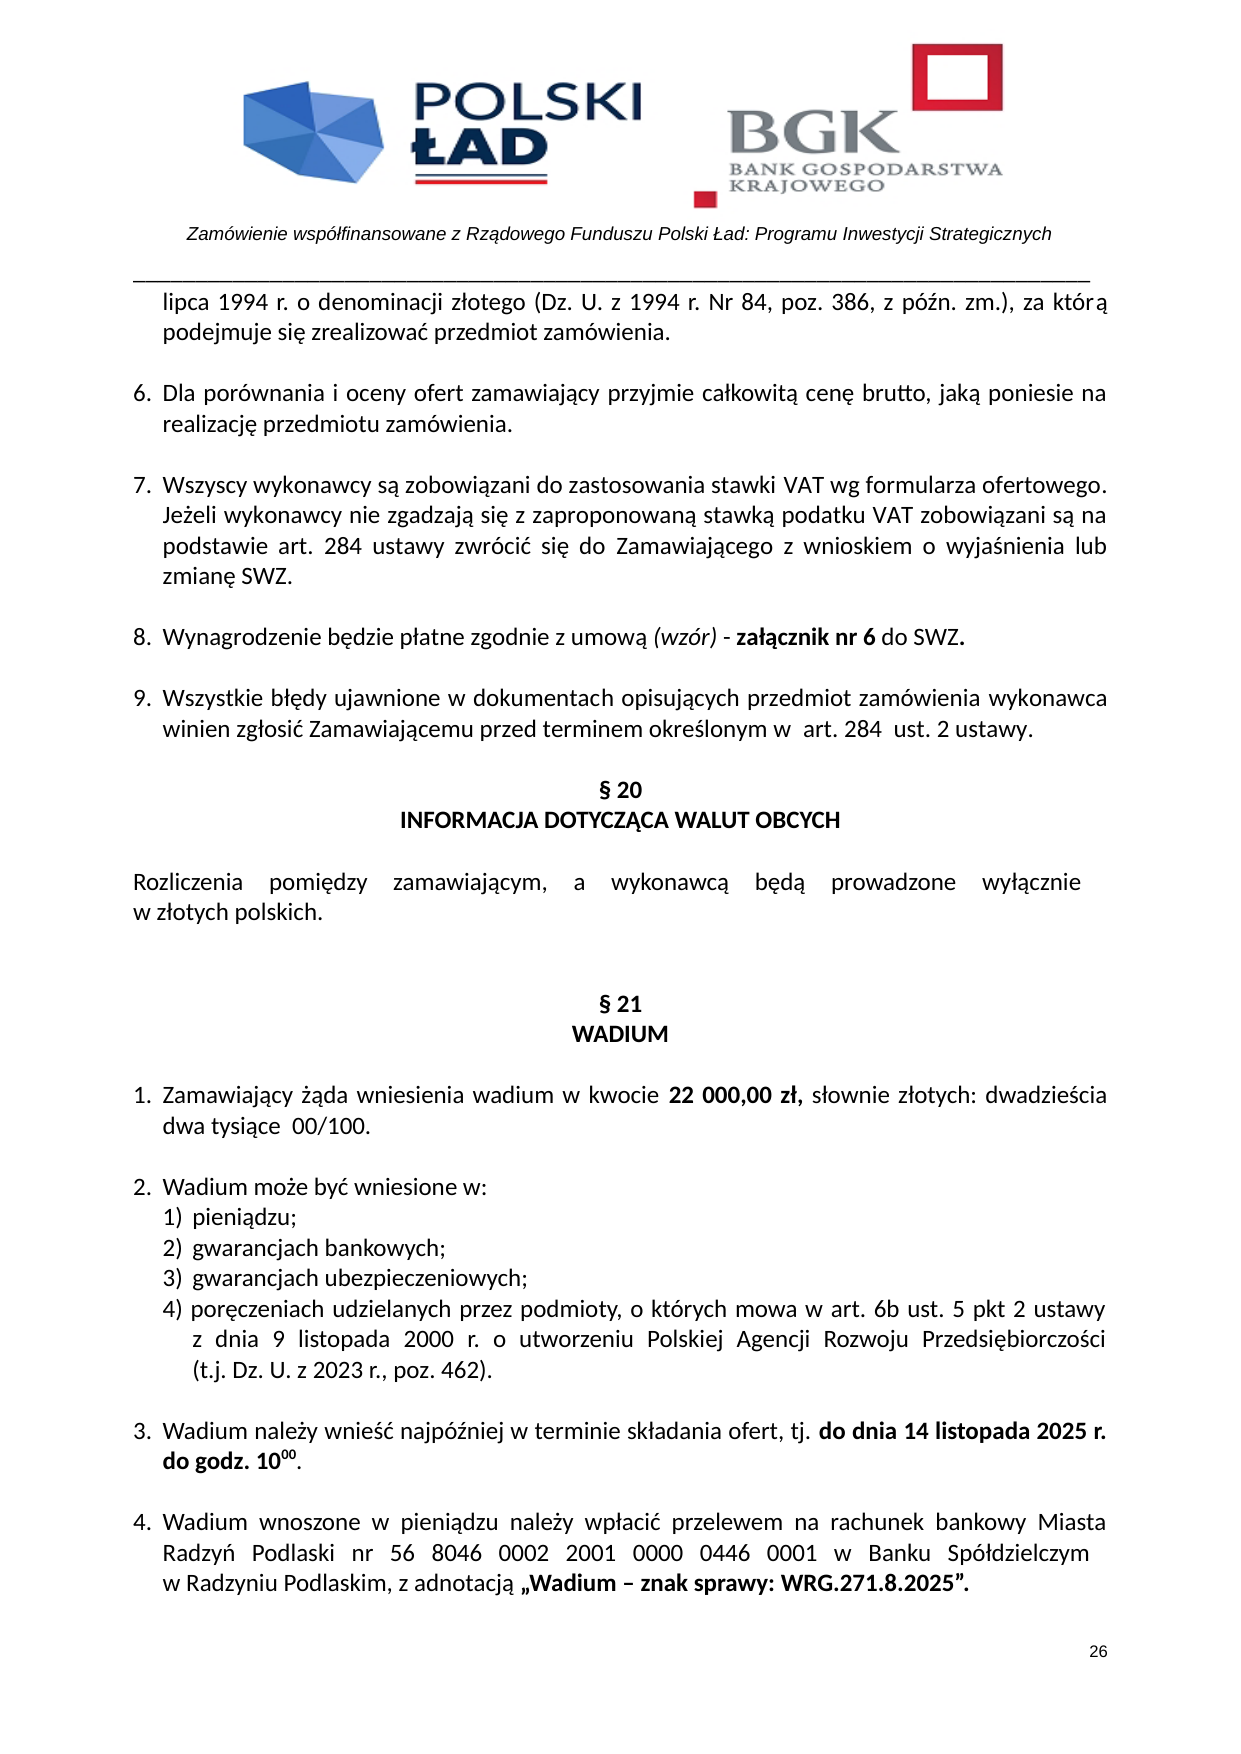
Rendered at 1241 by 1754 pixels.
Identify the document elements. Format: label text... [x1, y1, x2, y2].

list Wadium należy wnieść najpóźniej w terminie składania ofert, tj. do dnia 14 listopada 2025 r. do godz. 1000. [133, 1415, 1107, 1476]
text 4) poręczeniach udzielanych przez podmioty, o których mowa w art. 6b ust. 5 pkt 2 ustawy z dnia 9 listopada 2000 r. o utworzeniu Polskiej Agencji Rozwoju Przedsiębiorczości (t.j. Dz. U. z 2023 r., poz. 462). [162, 1293, 1107, 1384]
list Zamawiający żąda wniesienia wadium w kwocie 22 000,00 zł, słownie złotych: dwadzieścia dwa tysiące 00/100. [133, 1079, 1107, 1140]
list Wadium może być wniesione w: [133, 1171, 1107, 1201]
list Dla porównania i oceny ofert zamawiający przyjmie całkowitą cenę brutto, jaką poniesie na realizację przedmiotu zamówienia. [133, 377, 1107, 438]
list gwarancjach ubezpieczeniowych; [162, 1262, 1107, 1293]
list Wadium wnoszone w pieniądzu należy wpłacić przelewem na rachunek bankowy Miasta Radzyń Podlaski nr 56 8046 0002 2001 0000 0446 0001 w Banku Spółdzielczym w Radzyniu Podlaskim, z adnotacją „Wadium – znak sprawy: WRG.271.8.2025”. [133, 1507, 1107, 1598]
list Wszystkie błędy ujawnione w dokumentach opisujących przedmiot zamówienia wykonawca winien zgłosić Zamawiającemu przed terminem określonym w art. 284 ust. 2 ustawy. [133, 682, 1107, 743]
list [133, 286, 1107, 347]
text INFORMACJA DOTYCZĄCA WALUT OBCYCH [133, 804, 1107, 835]
text § 20 [133, 774, 1107, 804]
list gwarancjach bankowych; [162, 1232, 1107, 1262]
text § 21 [133, 988, 1107, 1018]
list Wynagrodzenie będzie płatne zgodnie z umową (wzór) - załącznik nr 6 do SWZ. [133, 621, 1107, 652]
list Wszyscy wykonawcy są zobowiązani do zastosowania stawki VAT wg formularza ofertowego. Jeżeli wykonawcy nie zgadzają się z zaproponowaną stawką podatku VAT zobowiązani są na podstawie art. 284 ustawy zwrócić się do Zamawiającego z wnioskiem o wyjaśnienia lub zmianę SWZ. [133, 469, 1107, 591]
list pieniądzu; [162, 1201, 1107, 1232]
text WADIUM [133, 1018, 1107, 1049]
text Rozliczenia pomiędzy zamawiającym, a wykonawcą będą prowadzone wyłącznie w złotych polskich. [133, 866, 1107, 927]
